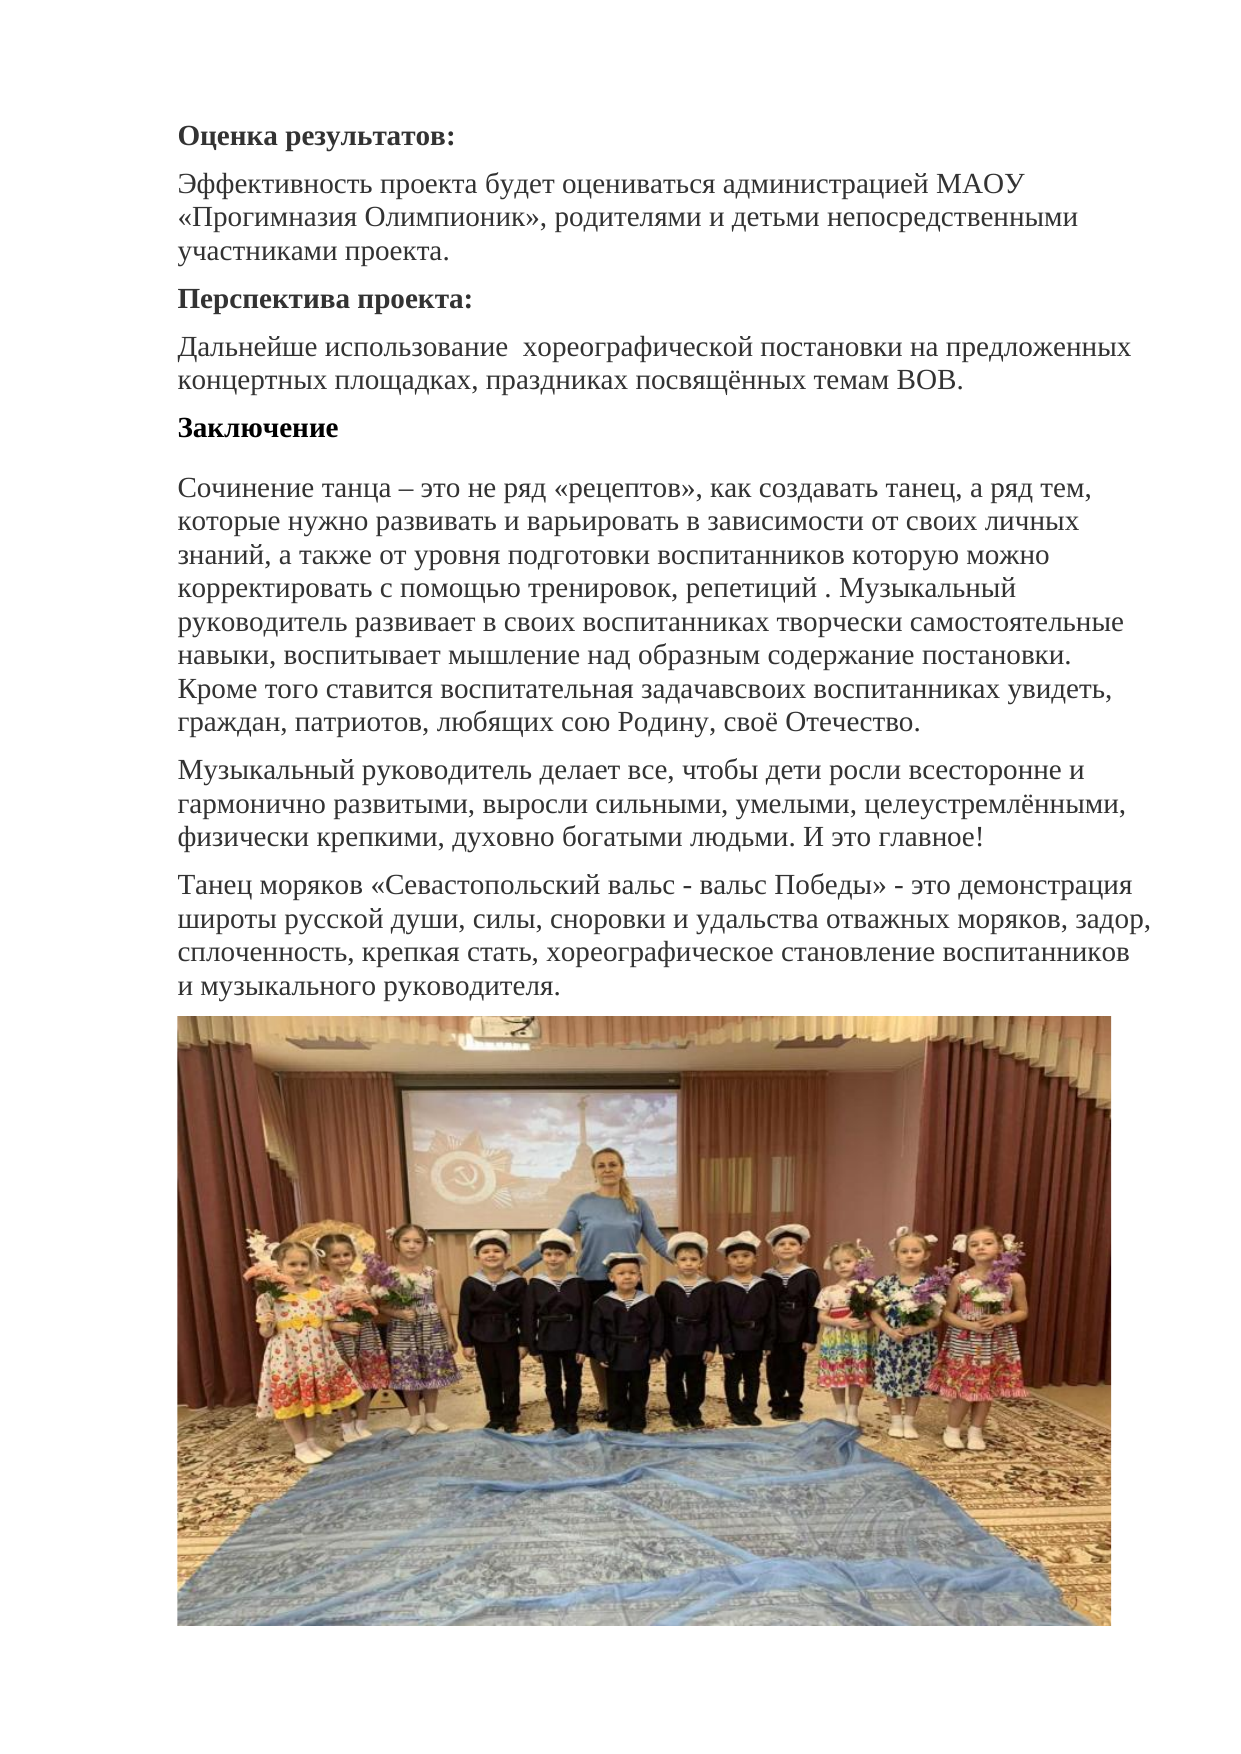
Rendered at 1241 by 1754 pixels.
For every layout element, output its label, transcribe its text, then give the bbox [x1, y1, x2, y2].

text Перспектива проекта: [177, 281, 1152, 314]
picture [177, 1016, 1112, 1626]
text Сочинение танца – это не ряд «рецептов», как создавать танец, а ряд тем, которые нужно развивать и варьировать в зависимости от своих личных знаний, а также от уровня подготовки воспитанников которую можно корректировать с помощью тренировок, репетиций . Музыкальный руководитель развивает в своих воспитанниках творчески самостоятельные навыки, воспитывает мышление над образным содержание постановки. Кроме того ставится воспитательная задачавсвоих воспитанниках увидеть, граждан, патриотов, любящих сою Родину, своё Отечество. [177, 470, 1152, 738]
text Оценка результатов: [177, 118, 1152, 152]
text Танец моряков «Севастопольский вальс - вальс Победы» - это демонстрация широты русской души, силы, сноровки и удальства отважных моряков, задор, сплоченность, крепкая стать, хореографическое становление воспитанников и музыкального руководителя. [177, 867, 1152, 1002]
text Заключение [177, 410, 1152, 444]
text Эффективность проекта будет оцениваться администрацией МАОУ «Прогимназия Олимпионик», родителями и детьми непосредственными участниками проекта. [177, 166, 1152, 267]
text Дальнейше использование хореографической постановки на предложенных концертных площадках, праздниках посвящённых темам ВОВ. [177, 329, 1152, 396]
text Музыкальный руководитель делает все, чтобы дети росли всесторонне и гармонично развитыми, выросли сильными, умелыми, целеустремлёнными, физически крепкими, духовно богатыми людьми. И это главное! [177, 752, 1152, 853]
